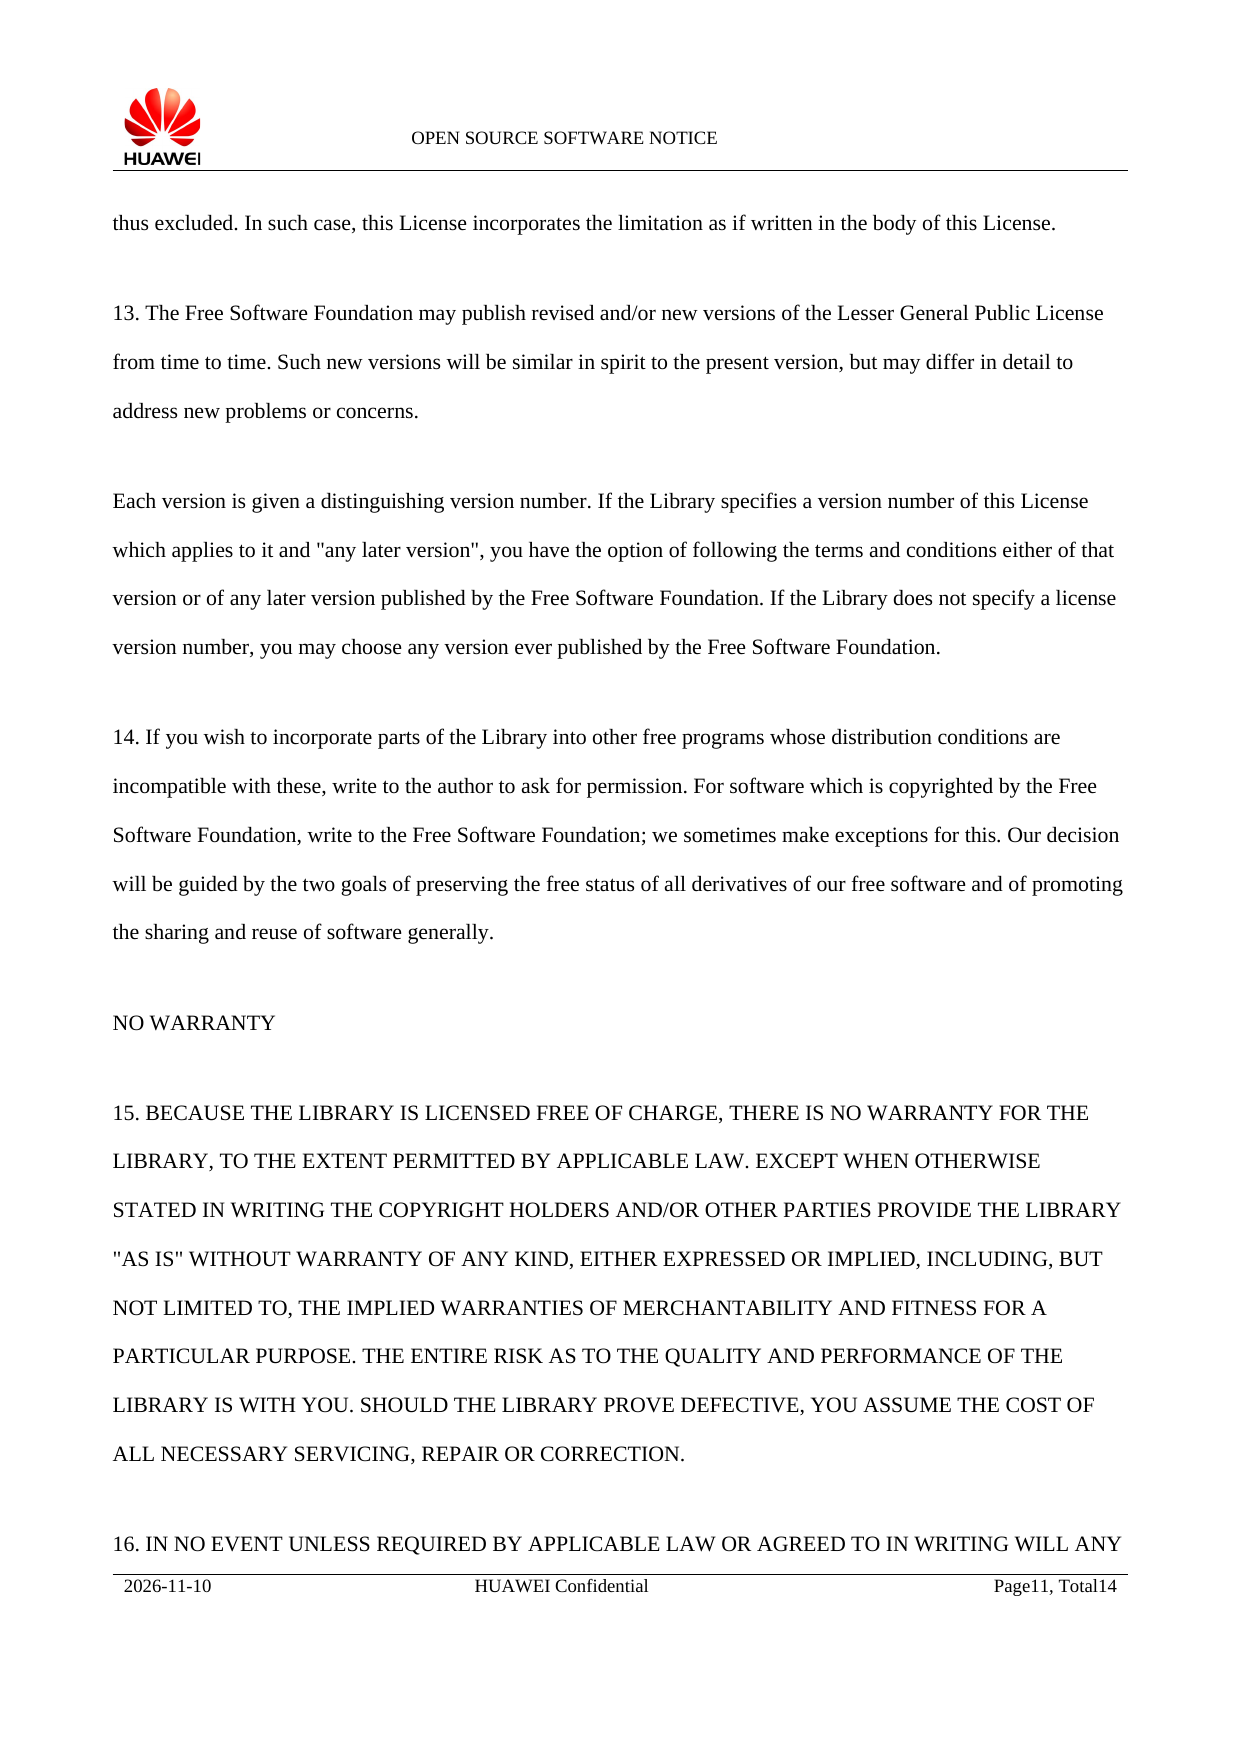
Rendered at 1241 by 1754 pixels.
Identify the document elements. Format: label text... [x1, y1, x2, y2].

text 15. BECAUSE THE LIBRARY IS LICENSED FREE OF CHARGE, THERE IS NO WARRANTY FOR THE LIBRARY, TO THE EXTENT PERMITTED BY APPLICABLE LAW. EXCEPT WHEN OTHERWISE STATED IN WRITING THE COPYRIGHT HOLDERS AND/OR OTHER PARTIES PROVIDE THE LIBRARY "AS IS" WITHOUT WARRANTY OF ANY KIND, EITHER EXPRESSED OR IMPLIED, INCLUDING, BUT NOT LIMITED TO, THE IMPLIED WARRANTIES OF MERCHANTABILITY AND FITNESS FOR A PARTICULAR PURPOSE. THE ENTIRE RISK AS TO THE QUALITY AND PERFORMANCE OF THE LIBRARY IS WITH YOU. SHOULD THE LIBRARY PROVE DEFECTIVE, YOU ASSUME THE COST OF ALL NECESSARY SERVICING, REPAIR OR CORRECTION. [112, 1096, 1128, 1470]
text NO WARRANTY [112, 1006, 1128, 1038]
text 13. The Free Software Foundation may publish revised and/or new versions of the Lesser General Public License from time to time. Such new versions will be similar in spirit to the present version, but may differ in detail to address new problems or concerns. [112, 297, 1128, 427]
text 14. If you wish to incorporate parts of the Library into other free programs whose distribution conditions are incompatible with these, write to the author to ask for permission. For software which is copyrighted by the Free Software Foundation, write to the Free Software Foundation; we sometimes make exceptions for this. Our decision will be guided by the two goals of preserving the free status of all derivatives of our free software and of promoting the sharing and reuse of software generally. [112, 721, 1128, 948]
picture [124, 88, 201, 165]
text Each version is given a distinguishing version number. If the Library specifies a version number of this License which applies to it and "any later version", you have the option of following the terms and conditions either of that version or of any later version published by the Free Software Foundation. If the Library does not specify a license version number, you may choose any version ever published by the Free Software Foundation. [112, 484, 1128, 663]
